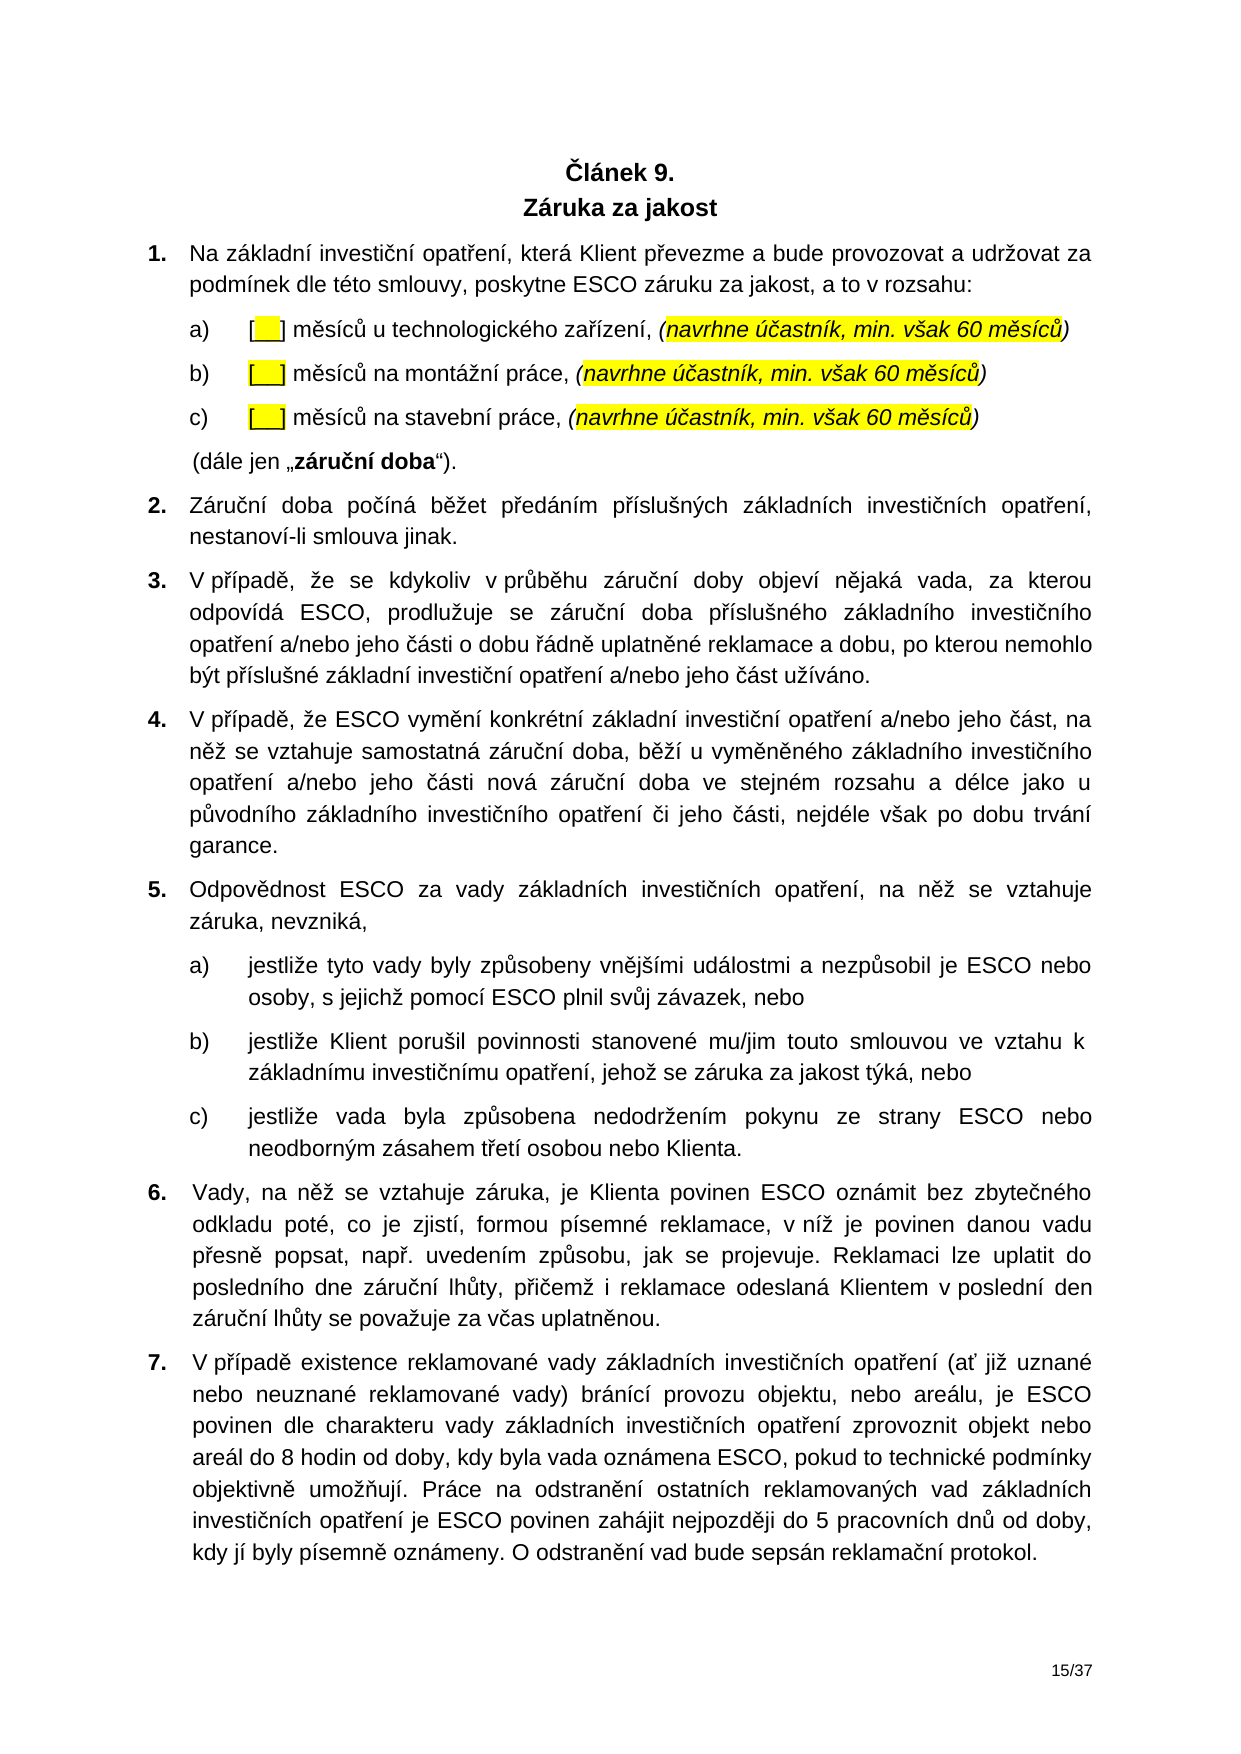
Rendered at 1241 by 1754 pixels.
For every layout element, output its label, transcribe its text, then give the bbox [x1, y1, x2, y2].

subtitle Vady, na něž se vztahuje záruka, je Klienta povinen ESCO oznámit bez zbytečného odkladu poté, co je zjistí, formou písemné reklamace, v níž je povinen danou vadu přesně popsat, např. uvedením způsobu, jak se projevuje. Reklamaci lze uplatit do posledního dne záruční lhůty, přičemž i reklamace odeslaná Klientem v poslední den záruční lhůty se považuje za včas uplatněnou. [148, 1179, 1092, 1332]
subtitle [__] měsíců na stavební práce, (navrhne účastník, min. však 60 měsíců) [286, 404, 576, 430]
subtitle jestliže vada byla způsobena nedodržením pokynu ze strany ESCO nebo neodborným zásahem třetí osobou nebo Klienta. [189, 1103, 1092, 1161]
subtitle V případě, že se kdykoliv v průběhu záruční doby objeví nějaká vada, za kterou odpovídá ESCO, prodlužuje se záruční doba příslušného základního investičního opatření a/nebo jeho části o dobu řádně uplatněné reklamace a dobu, po kterou nemohlo být příslušné základní investiční opatření a/nebo jeho část užíváno. [148, 567, 1092, 688]
subtitle Odpovědnost ESCO za vady základních investičních opatření, na něž se vztahuje záruka, nevzniká, [148, 876, 1092, 934]
subtitle Na základní investiční opatření, která Klient převezme a bude provozovat a udržovat za podmínek dle této smlouvy, poskytne ESCO záruku za jakost, a to v rozsahu: [148, 240, 1092, 298]
subtitle jestliže tyto vady byly způsobeny vnějšími událostmi a nezpůsobil je ESCO nebo osoby, s jejichž pomocí ESCO plnil svůj závazek, nebo [189, 952, 1092, 1010]
subtitle V případě, že ESCO vymění konkrétní základní investiční opatření a/nebo jeho část, na něž se vztahuje samostatná záruční doba, běží u vyměněného základního investičního opatření a/nebo jeho části nová záruční doba ve stejném rozsahu a délce jako u původního základního investičního opatření či jeho části, nejdéle však po dobu trvání garance. [148, 706, 1092, 859]
subtitle Záruka za jakost [148, 158, 1092, 222]
subtitle jestliže Klient porušil povinnosti stanovené mu/jim touto smlouvou ve vztahu k základnímu investičnímu opatření, jehož se záruka za jakost týká, nebo [189, 1028, 1092, 1086]
subtitle Záruční doba počíná běžet předáním příslušných základních investičních opatření, nestanoví-li smlouva jinak. [148, 492, 1092, 550]
subtitle [__] měsíců na montážní práce, (navrhne účastník, min. však 60 měsíců) [189, 359, 1092, 386]
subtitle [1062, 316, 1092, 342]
subtitle V případě existence reklamované vady základních investičních opatření (ať již uznané nebo neuznané reklamované vady) bránící provozu objektu, nebo areálu, je ESCO povinen dle charakteru vady základních investičních opatření zprovoznit objekt nebo areál do 8 hodin od doby, kdy byla vada oznámena ESCO, pokud to technické podmínky objektivně umožňují. Práce na odstranění ostatních reklamovaných vad základních investičních opatření je ESCO povinen zahájit nejpozději do 5 pracovních dnů od doby, kdy jí byly písemně oznámeny. O odstranění vad bude sepsán reklamační protokol. [148, 1349, 1092, 1565]
text (dále jen „záruční doba“). [192, 448, 1092, 474]
subtitle [__] měsíců u technologického zařízení, (navrhne účastník, min. však 60 měsíců) [280, 316, 666, 342]
